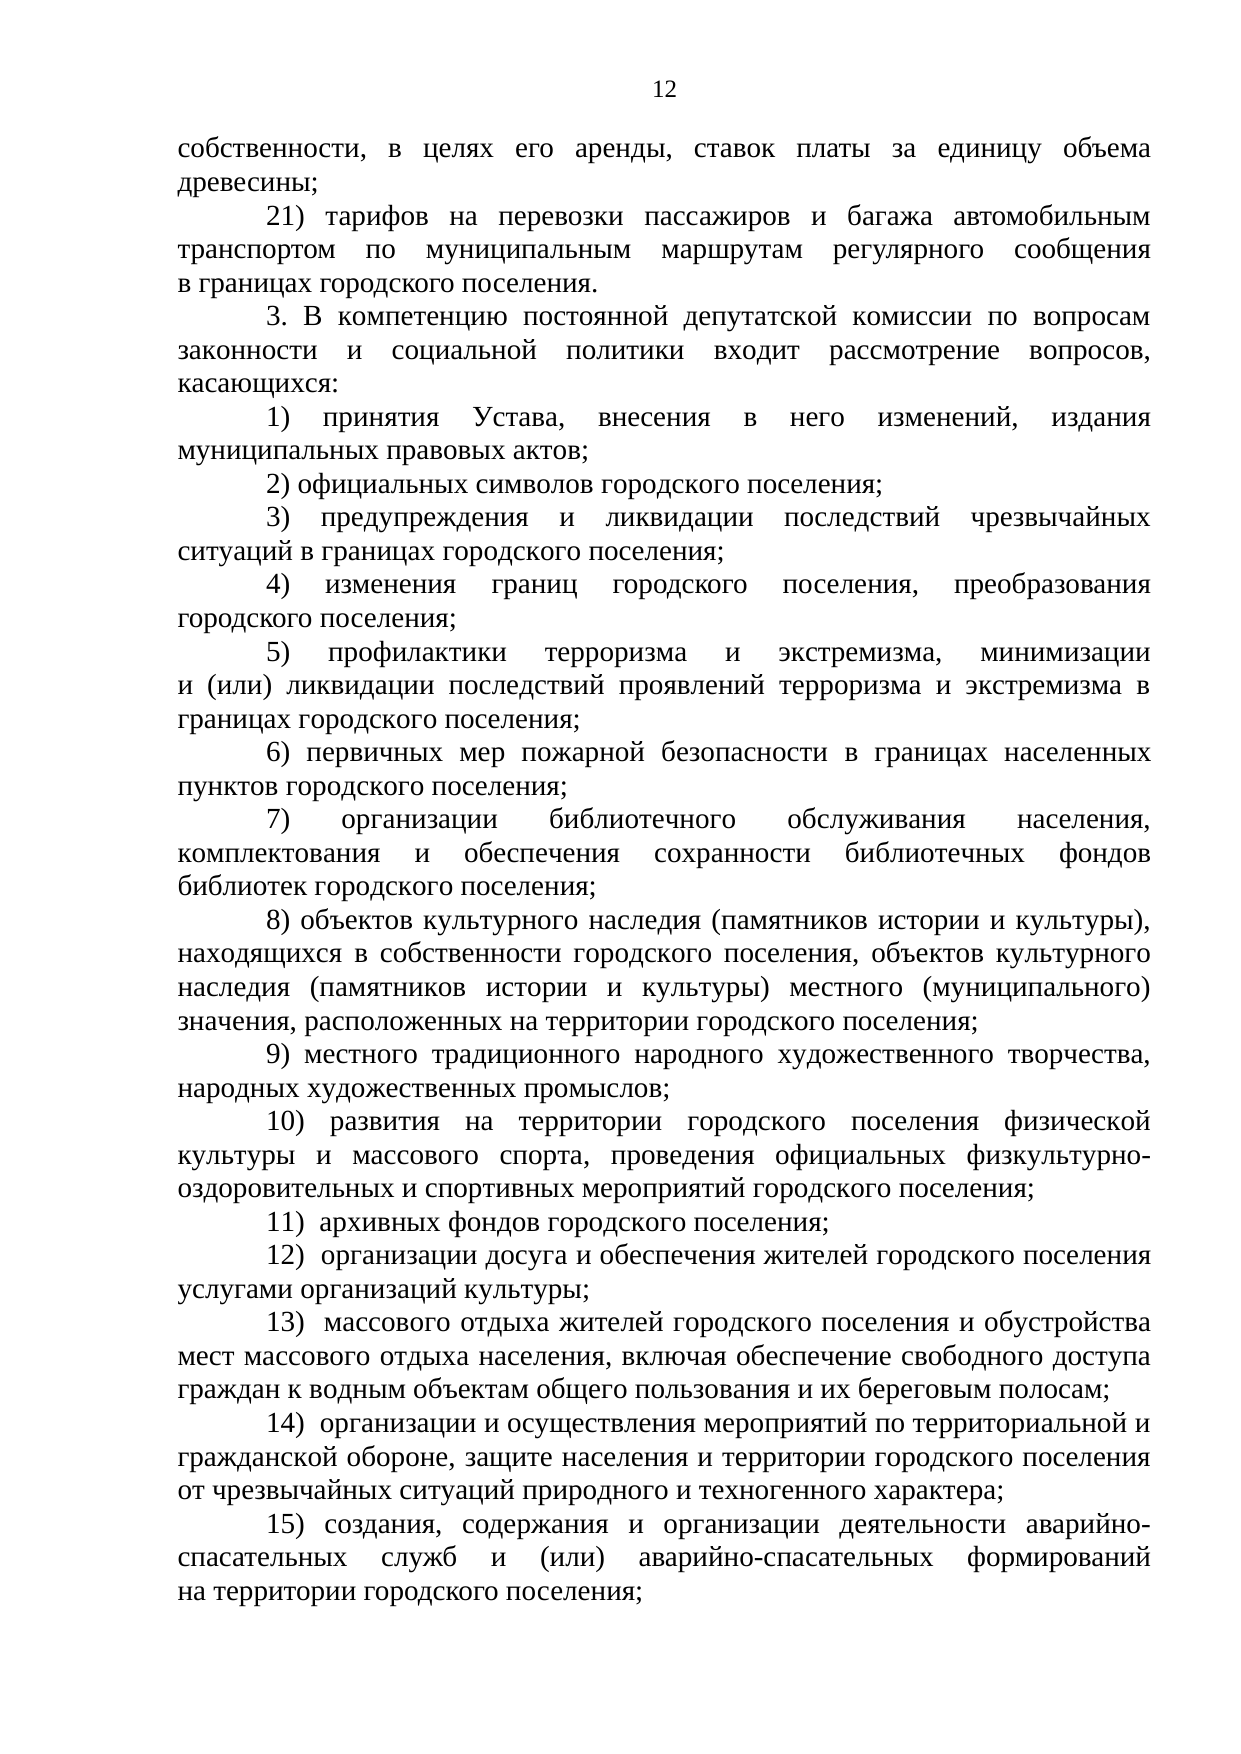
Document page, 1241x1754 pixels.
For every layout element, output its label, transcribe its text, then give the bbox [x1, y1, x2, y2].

text 2) официальных символов городского поселения; [177, 466, 1152, 499]
text 6) первичных мер пожарной безопасности в границах населенных пунктов городского поселения; [177, 734, 1152, 801]
text 9) местного традиционного народного художественного творчества, народных художественных промыслов; [177, 1036, 1152, 1103]
text 13) массового отдыха жителей городского поселения и обустройства мест массового отдыха населения, включая обеспечение свободного доступа граждан к водным объектам общего пользования и их береговым полосам; [177, 1304, 1152, 1405]
text 7) организации библиотечного обслуживания населения, комплектования и обеспечения сохранности библиотечных фондов библиотек городского поселения; [177, 801, 1152, 902]
text 5) профилактики терроризма и экстремизма, минимизации и (или) ликвидации последствий проявлений терроризма и экстремизма в границах городского поселения; [177, 634, 1152, 734]
text 12) организации досуга и обеспечения жителей городского поселения услугами организаций культуры; [177, 1237, 1152, 1304]
text 4) изменения границ городского поселения, преобразования городского поселения; [177, 567, 1152, 634]
text 3. В компетенцию постоянной депутатской комиссии по вопросам законности и социальной политики входит рассмотрение вопросов, касающихся: [177, 298, 1152, 399]
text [177, 131, 1152, 198]
text 14) организации и осуществления мероприятий по территориальной и гражданской обороне, защите населения и территории городского поселения от чрезвычайных ситуаций природного и техногенного характера; [177, 1405, 1152, 1506]
text 1) принятия Устава, внесения в него изменений, издания муниципальных правовых актов; [177, 399, 1152, 466]
text 10) развития на территории городского поселения физической культуры и массового спорта, проведения официальных физкультурно-оздоровительных и спортивных мероприятий городского поселения; [177, 1103, 1152, 1204]
text 15) создания, содержания и организации деятельности аварийно-спасательных служб и (или) аварийно-спасательных формирований на территории городского поселения; [177, 1506, 1152, 1606]
text 11) архивных фондов городского поселения; [177, 1204, 1152, 1237]
text 3) предупреждения и ликвидации последствий чрезвычайных ситуаций в границах городского поселения; [177, 499, 1152, 567]
text 8) объектов культурного наследия (памятников истории и культуры), находящихся в собственности городского поселения, объектов культурного наследия (памятников истории и культуры) местного (муниципального) значения, расположенных на территории городского поселения; [177, 902, 1152, 1036]
text 21) тарифов на перевозки пассажиров и багажа автомобильным транспортом по муниципальным маршрутам регулярного сообщения в границах городского поселения. [177, 198, 1152, 298]
